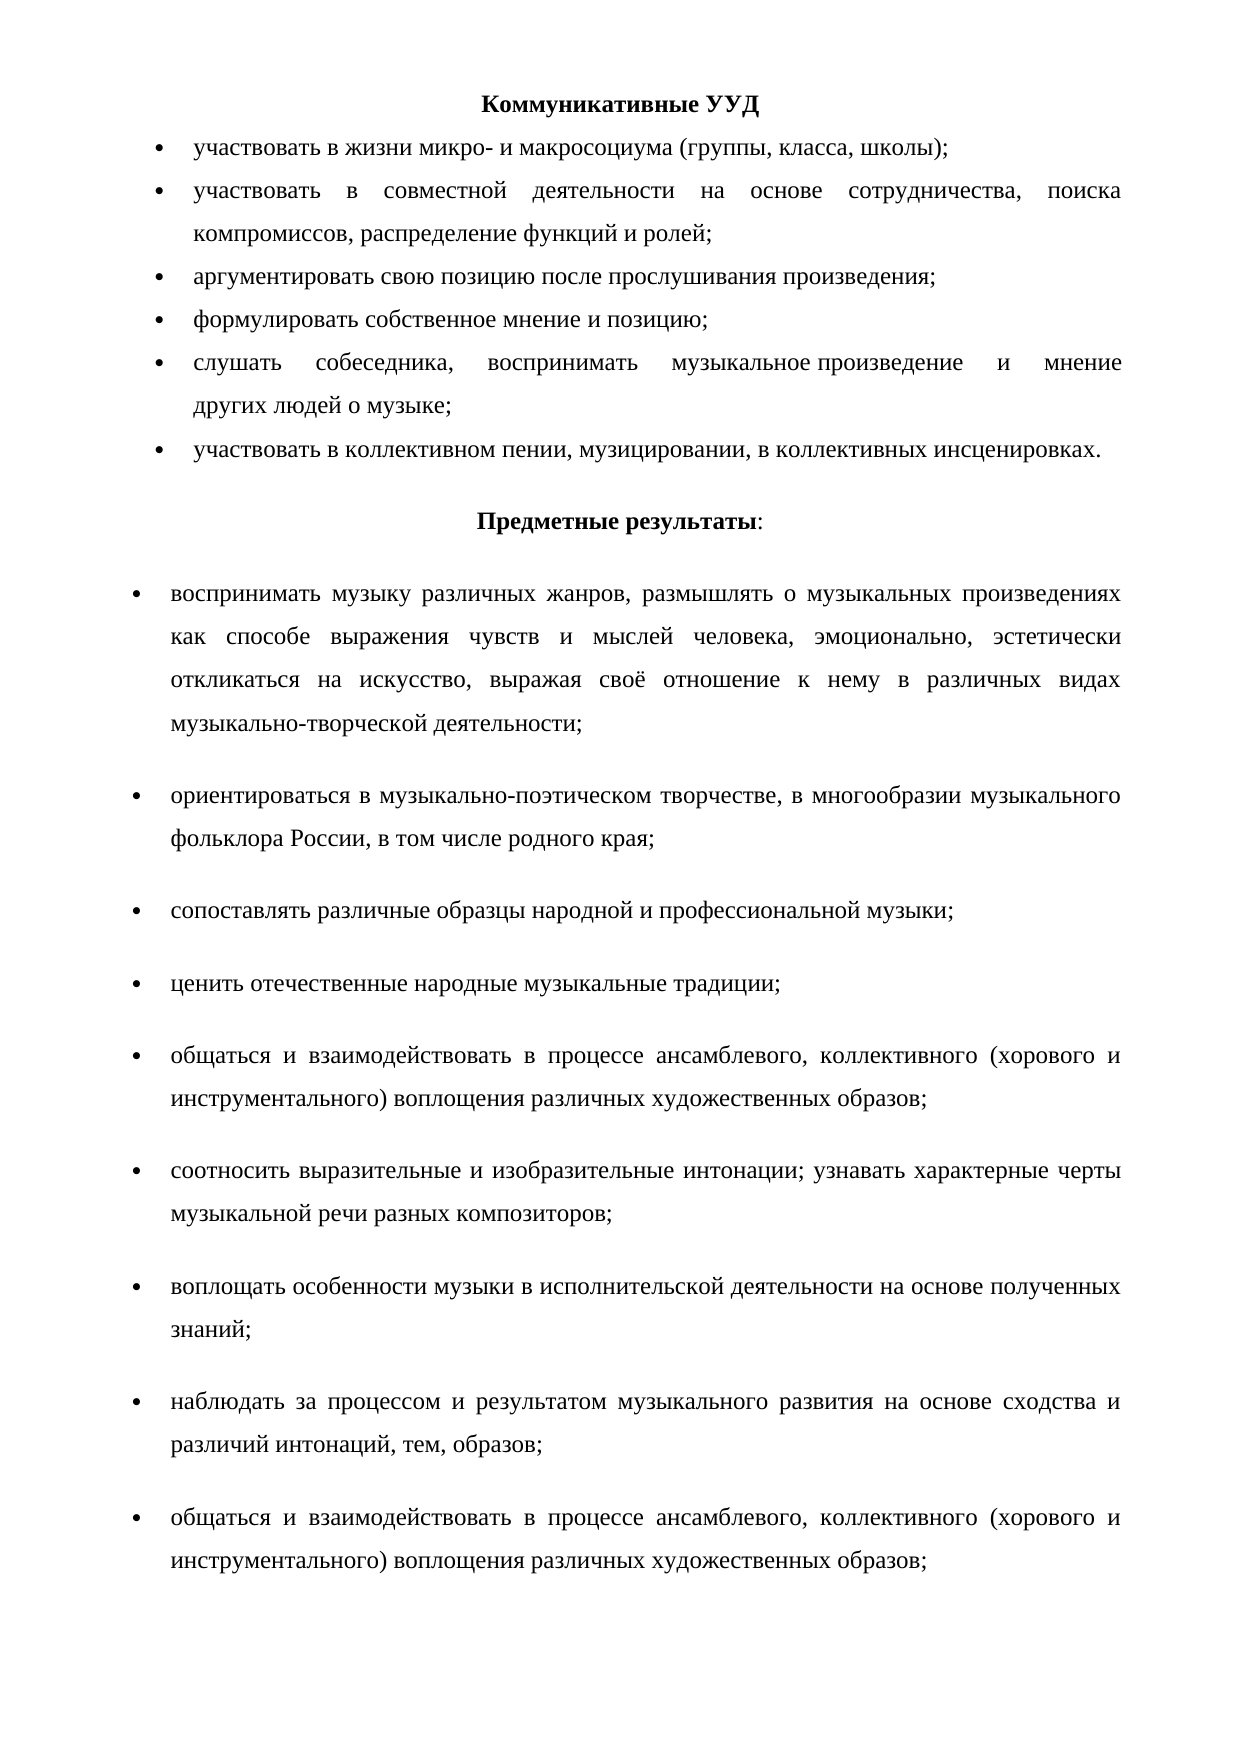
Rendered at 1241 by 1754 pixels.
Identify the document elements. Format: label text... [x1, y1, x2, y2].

list соотносить выразительные и изобразительные интонации; узнавать характерные черты музыкальной речи разных композиторов; [133, 1155, 1122, 1227]
list ценить отечественные народные музыкальные традиции; [133, 968, 1122, 996]
list слушать собеседника, воспринимать музыкальное произведение и мнение других людей о музыке; [156, 347, 1122, 419]
list формулировать собственное мнение и позицию; [156, 304, 1122, 333]
list воплощать особенности музыки в исполнительской деятельности на основе полученных знаний; [133, 1271, 1122, 1343]
list участвовать в совместной деятельности на основе сотрудничества, поиска компромиссов, распределение функций и ролей; [156, 175, 1122, 247]
list ориентироваться в музыкально-поэтическом творчестве, в многообразии музыкального фольклора России, в том числе родного края; [133, 780, 1122, 852]
list участвовать в жизни микро- и макросоциума (группы, класса, школы); [156, 132, 1122, 161]
text Коммуникативные УУД [118, 89, 1122, 117]
list общаться и взаимодействовать в процессе ансамблевого, коллективного (хорового и инструментального) воплощения различных художественных образов; [133, 1040, 1122, 1112]
text Предметные результаты: [118, 506, 1122, 535]
list общаться и взаимодействовать в процессе ансамблевого, коллективного (хорового и инструментального) воплощения различных художественных образов; [133, 1502, 1122, 1573]
list наблюдать за процессом и результатом музыкального развития на основе сходства и различий интонаций, тем, образов; [133, 1386, 1122, 1458]
list участвовать в коллективном пении, музицировании, в коллективных инсценировках. [156, 434, 1122, 462]
list воспринимать музыку различных жанров, размышлять о музыкальных произведениях как способе выражения чувств и мыслей человека, эмоционально, эстетически откликаться на искусство, выражая своё отношение к нему в различных видах музыкально-творческой деятельности; [133, 578, 1122, 736]
list аргументировать свою позицию после прослушивания произведения; [156, 261, 1122, 290]
list сопоставлять различные образцы народной и профессиональной музыки; [133, 895, 1122, 924]
